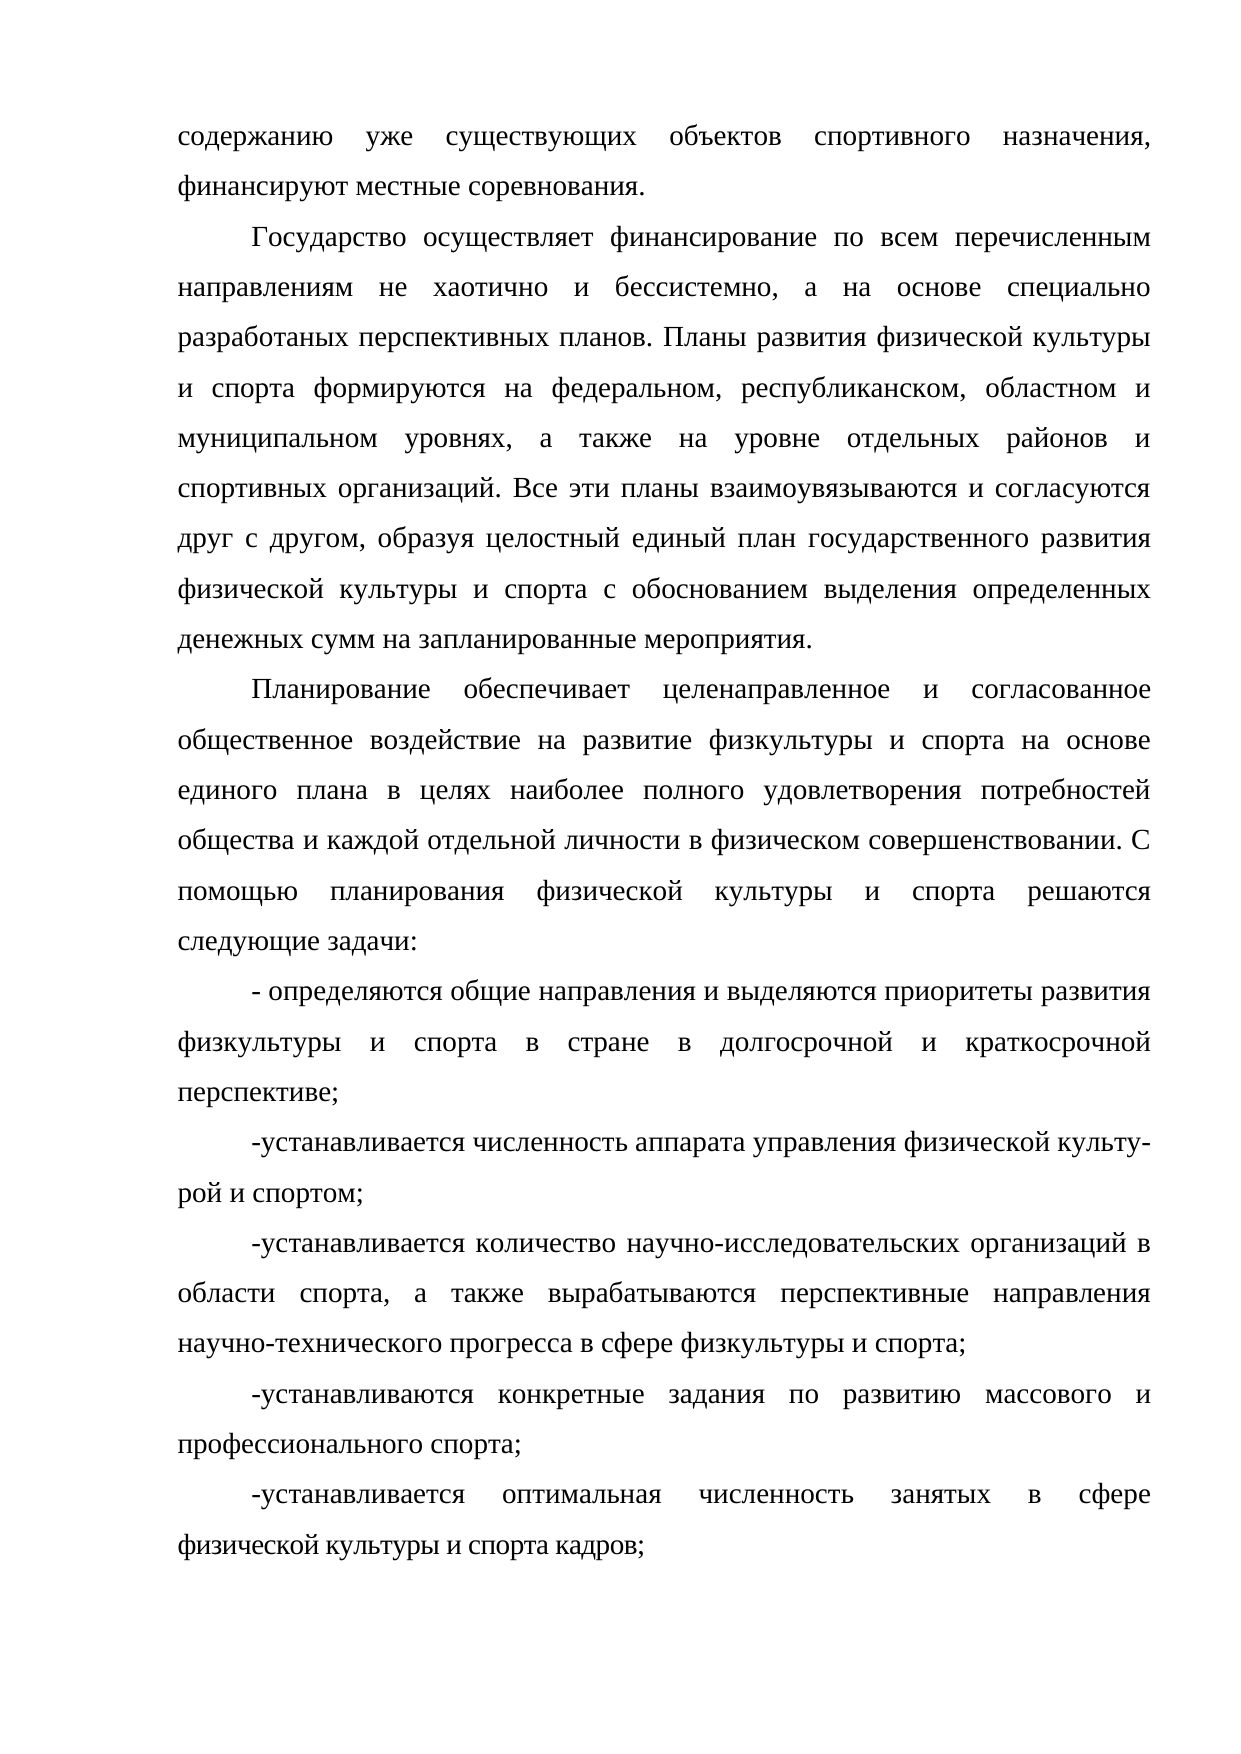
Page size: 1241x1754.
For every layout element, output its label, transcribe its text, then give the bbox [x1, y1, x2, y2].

text -устанавливается оптимальная численность занятых в сфере физической культуры и спорта кадров; [177, 1477, 1152, 1560]
text Планирование обеспечивает целенаправленное и согласованное общественное воздействие на развитие физкультуры и спорта на основе единого плана в целях наиболее полного удовлетворения потребностей общества и каждой отдельной личности в физическом совершенствовании. С помощью планирования физической культуры и спорта решаются следующие задачи: [177, 672, 1152, 957]
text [177, 118, 1152, 202]
text -устанавливается численность аппарата управления физической культу- рой и спортом; [177, 1124, 1152, 1208]
text -устанавливается количество научно-исследовательских организаций в области спорта, а также вырабатываются перспективные направления научно-технического прогресса в сфере физкультуры и спорта; [177, 1225, 1152, 1359]
text Государство осуществляет финансирование по всем перечисленным направлениям не хаотично и бессистемно, а на основе специально разработаных перспективных планов. Планы развития физической культуры и спорта формируются на федеральном, республиканском, областном и муниципальном уровнях, а также на уровне отдельных районов и спортивных организаций. Все эти планы взаимоувязываются и согласуются друг с другом, образуя целостный единый план государственного развития физической культуры и спорта с обоснованием выделения определенных денежных сумм на запланированные мероприятия. [177, 219, 1152, 655]
text -устанавливаются конкретные задания по развитию массового и профессионального спорта; [177, 1376, 1152, 1460]
text - определяются общие направления и выделяются приоритеты развития физкультуры и спорта в стране в долгосрочной и краткосрочной перспективе; [177, 973, 1152, 1108]
